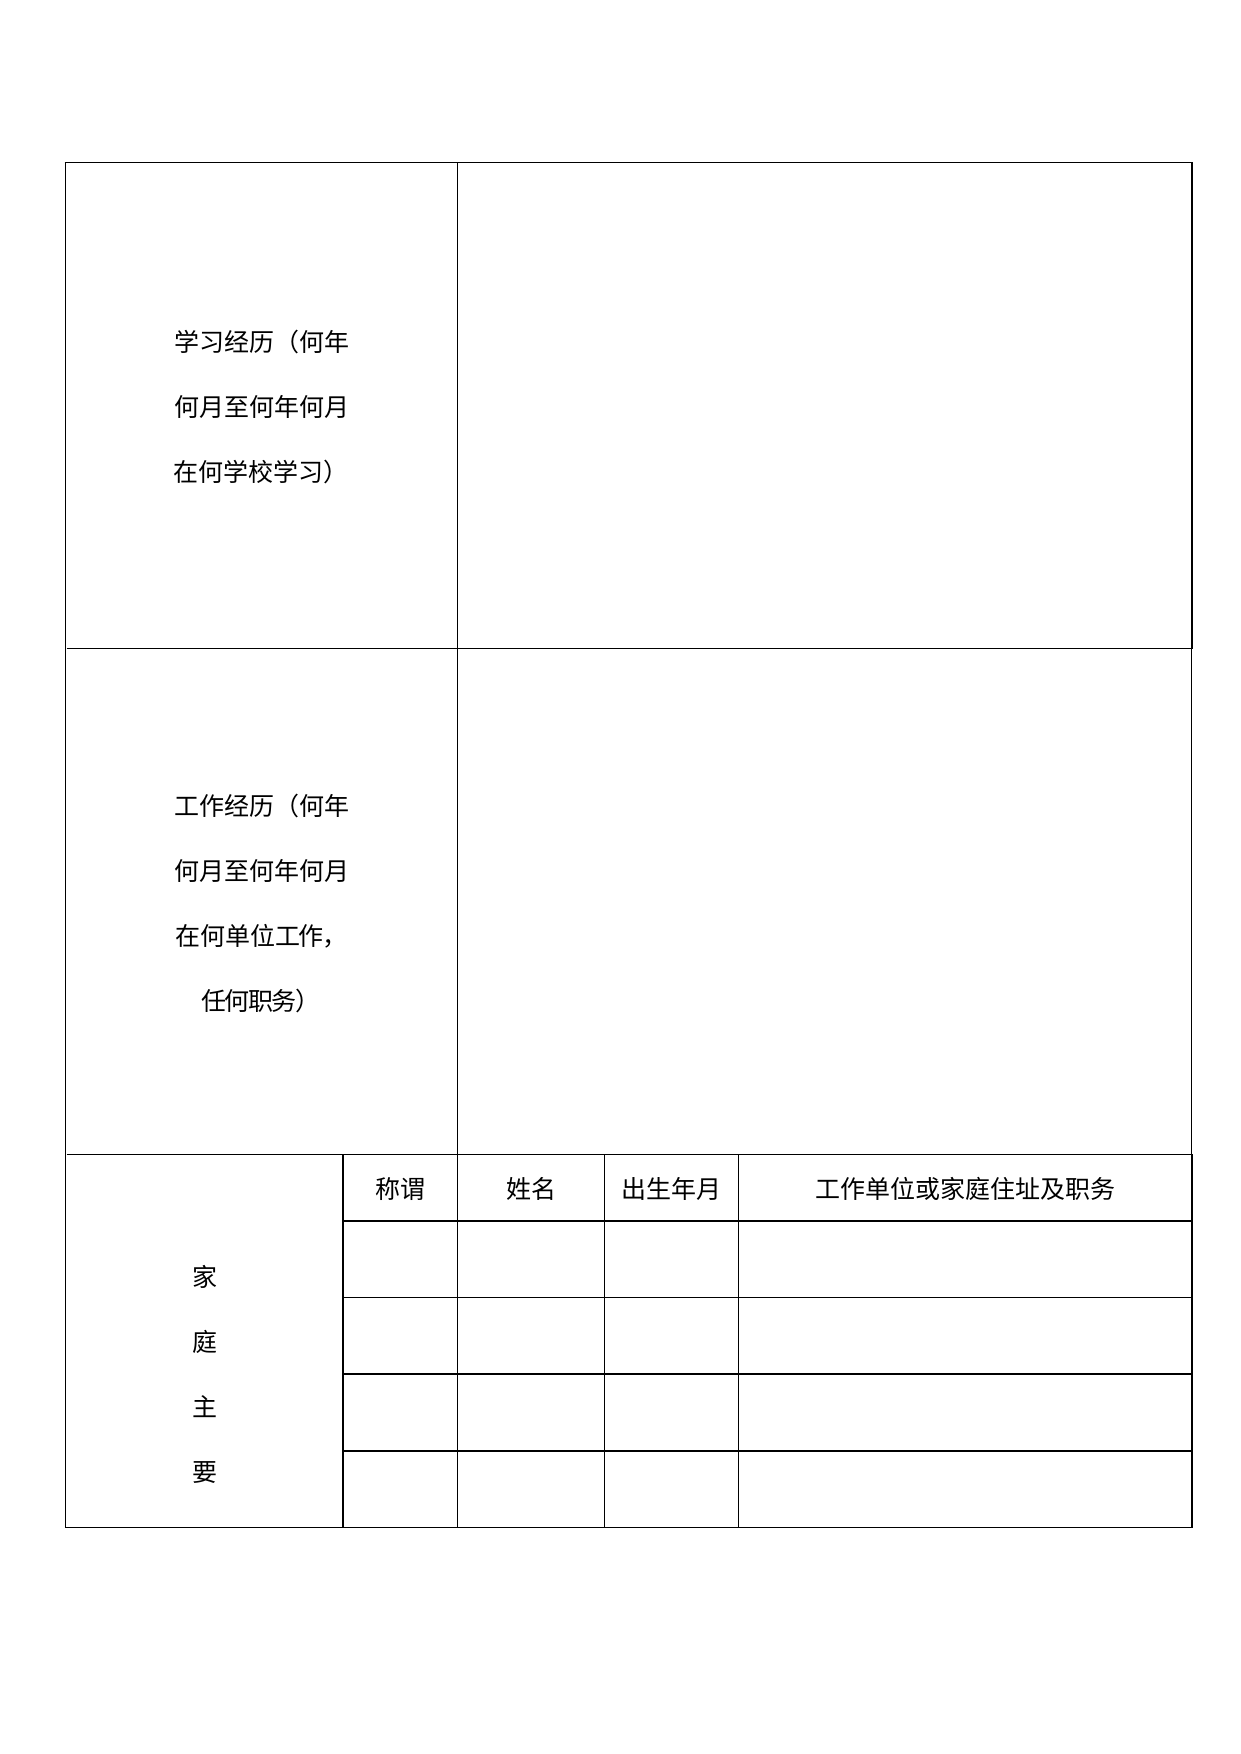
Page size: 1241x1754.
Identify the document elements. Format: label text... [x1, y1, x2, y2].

table_cell [739, 1222, 1191, 1297]
table_cell [344, 1452, 457, 1526]
table_cell [458, 1222, 604, 1297]
table_cell 称谓 [344, 1155, 457, 1220]
table_cell [739, 1298, 1191, 1373]
table_cell [605, 1298, 738, 1373]
table_cell 工作经历（何年 何月至何年何月 在何单位工作， 任何职务） [66, 649, 457, 1154]
table_cell [458, 649, 1191, 1154]
table_cell [605, 1375, 738, 1450]
table_cell 家 庭 主 要 成 员 及 重 要 社 会 关 系 [66, 1155, 342, 1526]
table_cell [458, 1298, 604, 1373]
table_cell 学习经历（何年 何月至何年何月 在何学校学习） [66, 163, 457, 648]
table_cell 姓名 [458, 1155, 604, 1220]
table_cell [739, 1375, 1191, 1450]
table_cell [458, 1375, 604, 1450]
table_cell 出生年月 [605, 1155, 738, 1220]
table_cell [605, 1452, 738, 1526]
table_cell [344, 1375, 457, 1450]
table_cell [458, 163, 1191, 648]
table_cell 工作单位或家庭住址及职务 [739, 1155, 1191, 1220]
table_cell [739, 1452, 1191, 1526]
table_cell [605, 1222, 738, 1297]
table_cell [458, 1452, 604, 1526]
table_cell [344, 1222, 457, 1297]
table_cell [344, 1298, 457, 1373]
